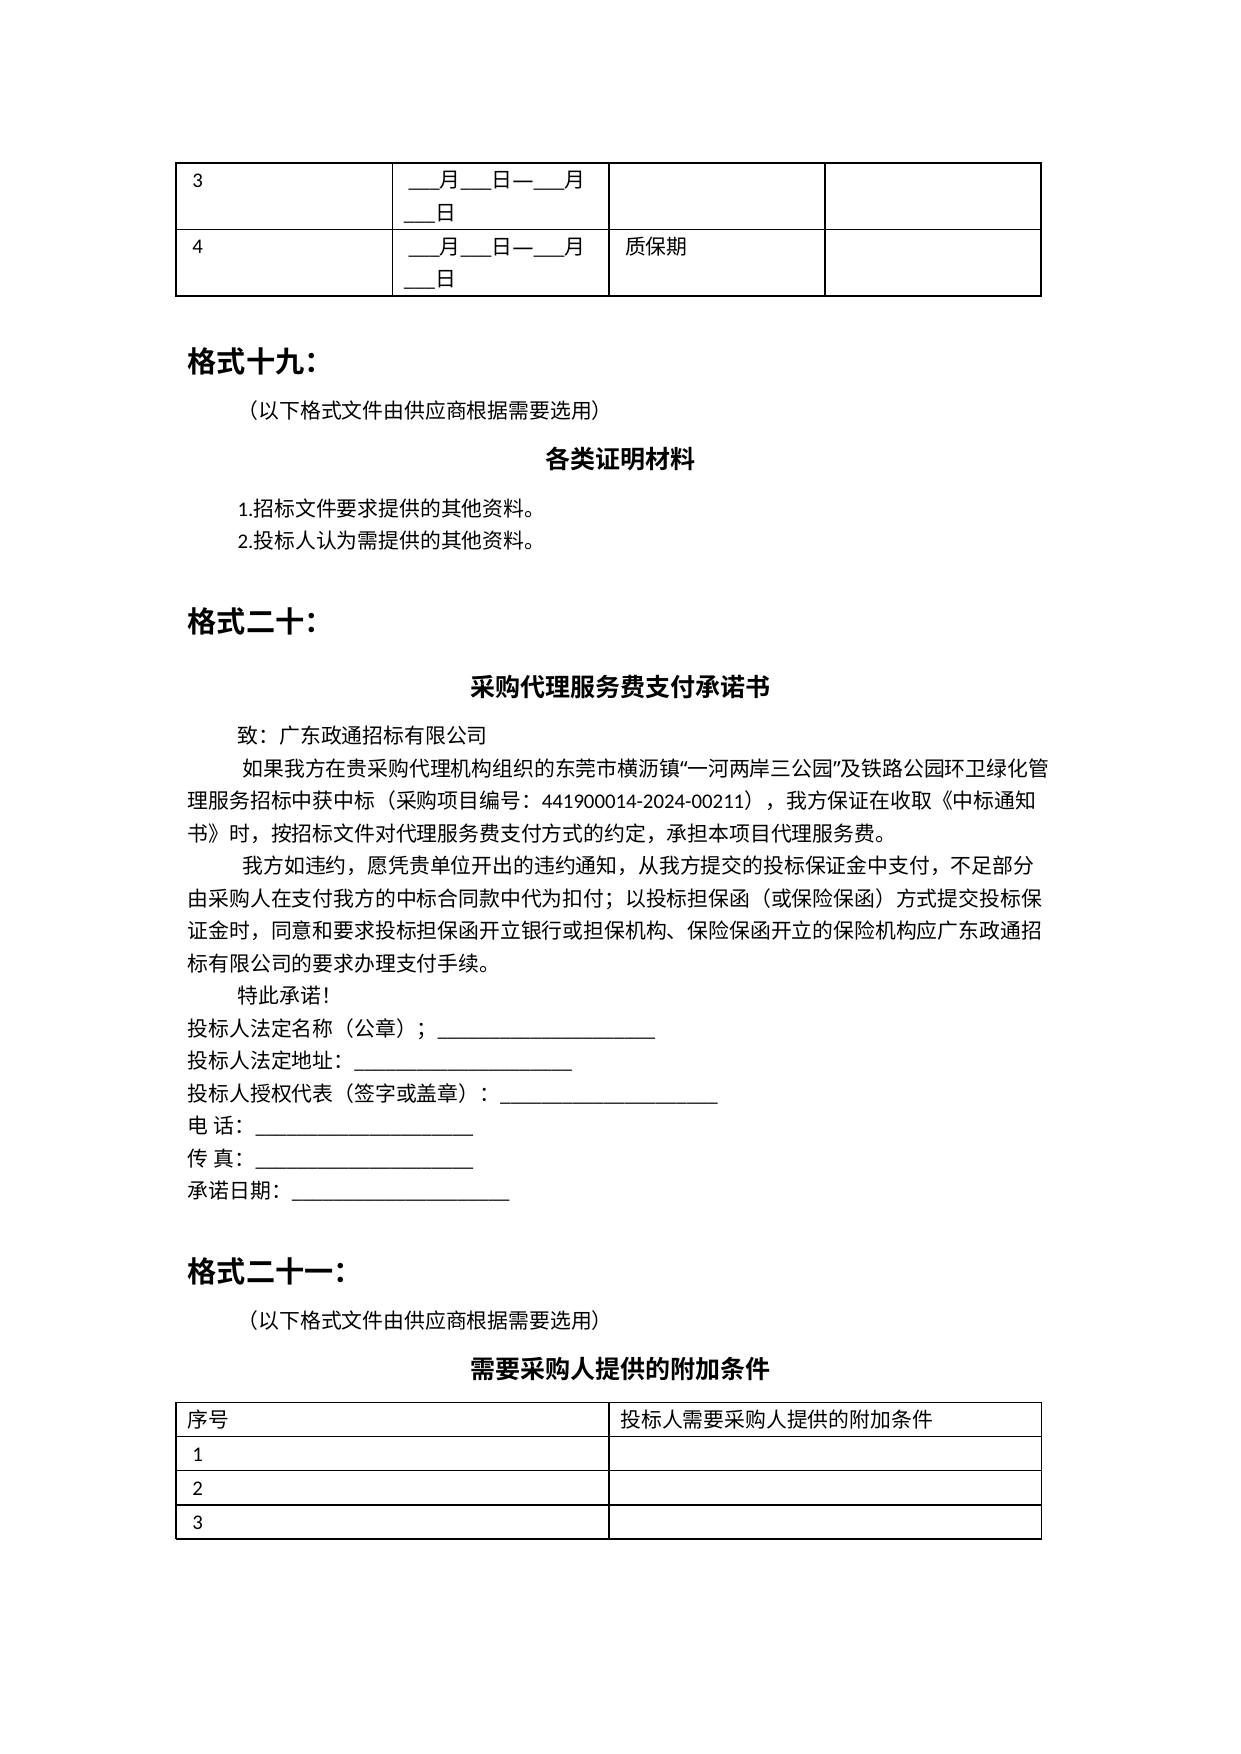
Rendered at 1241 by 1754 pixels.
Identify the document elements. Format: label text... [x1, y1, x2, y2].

text 格式十九： [187, 329, 1053, 394]
text 致：广东政通招标有限公司 [187, 719, 1053, 752]
table_cell [610, 1437, 1041, 1470]
text 我方如违约，愿凭贵单位开出的违约通知，从我方提交的投标保证金中支付，不足部分由采购人在支付我方的中标合同款中代为扣付；以投标担保函（或保险保函）方式提交投标保证金时，同意和要求投标担保函开立银行或担保机构、保险保函开立的保险机构应广东政通招标有限公司的要求办理支付手续。 [187, 849, 1053, 979]
text （以下格式文件由供应商根据需要选用） [187, 394, 1053, 427]
table_header 投标人需要采购人提供的附加条件 [610, 1403, 1041, 1436]
table_cell [610, 1471, 1041, 1504]
table_cell [610, 164, 824, 228]
text 1.招标文件要求提供的其他资料。 [187, 492, 1053, 524]
table_cell 质保期 [610, 230, 824, 295]
text 2.投标人认为需提供的其他资料。 [187, 524, 1053, 557]
table_cell [610, 1506, 1041, 1538]
table_cell ___月___日—___月___日 [393, 230, 608, 295]
text 格式二十： [187, 589, 1053, 654]
table_cell 3 [177, 164, 392, 228]
table_cell ___月___日—___月___日 [393, 164, 608, 228]
table_cell 3 [177, 1506, 608, 1538]
table_header 序号 [177, 1403, 608, 1436]
text 承诺日期：_____________________ [187, 1174, 1053, 1207]
text 特此承诺！ [187, 979, 1053, 1012]
text 采购代理服务费支付承诺书 [187, 654, 1053, 719]
text 投标人法定地址：_____________________ [187, 1044, 1053, 1077]
text 投标人法定名称（公章）；_____________________ [187, 1012, 1053, 1044]
text 投标人授权代表（签字或盖章）：_____________________ [187, 1077, 1053, 1109]
table_cell 4 [177, 230, 392, 295]
text 电 话：_____________________ [187, 1109, 1053, 1142]
text 各类证明材料 [187, 427, 1053, 492]
table_cell [826, 164, 1040, 228]
table_cell 2 [177, 1471, 608, 1504]
text 传 真：_____________________ [187, 1142, 1053, 1174]
table_cell 1 [177, 1437, 608, 1470]
text 如果我方在贵采购代理机构组织的东莞市横沥镇“一河两岸三公园”及铁路公园环卫绿化管理服务招标中获中标（采购项目编号：441900014-2024-00211），我方保证在收取《中标通知书》时，按招标文件对代理服务费支付方式的约定，承担本项目代理服务费。 [187, 752, 1053, 849]
text （以下格式文件由供应商根据需要选用） [187, 1304, 1053, 1337]
table_cell [826, 230, 1040, 295]
text 需要采购人提供的附加条件 [187, 1337, 1053, 1402]
text 格式二十一： [187, 1239, 1053, 1304]
